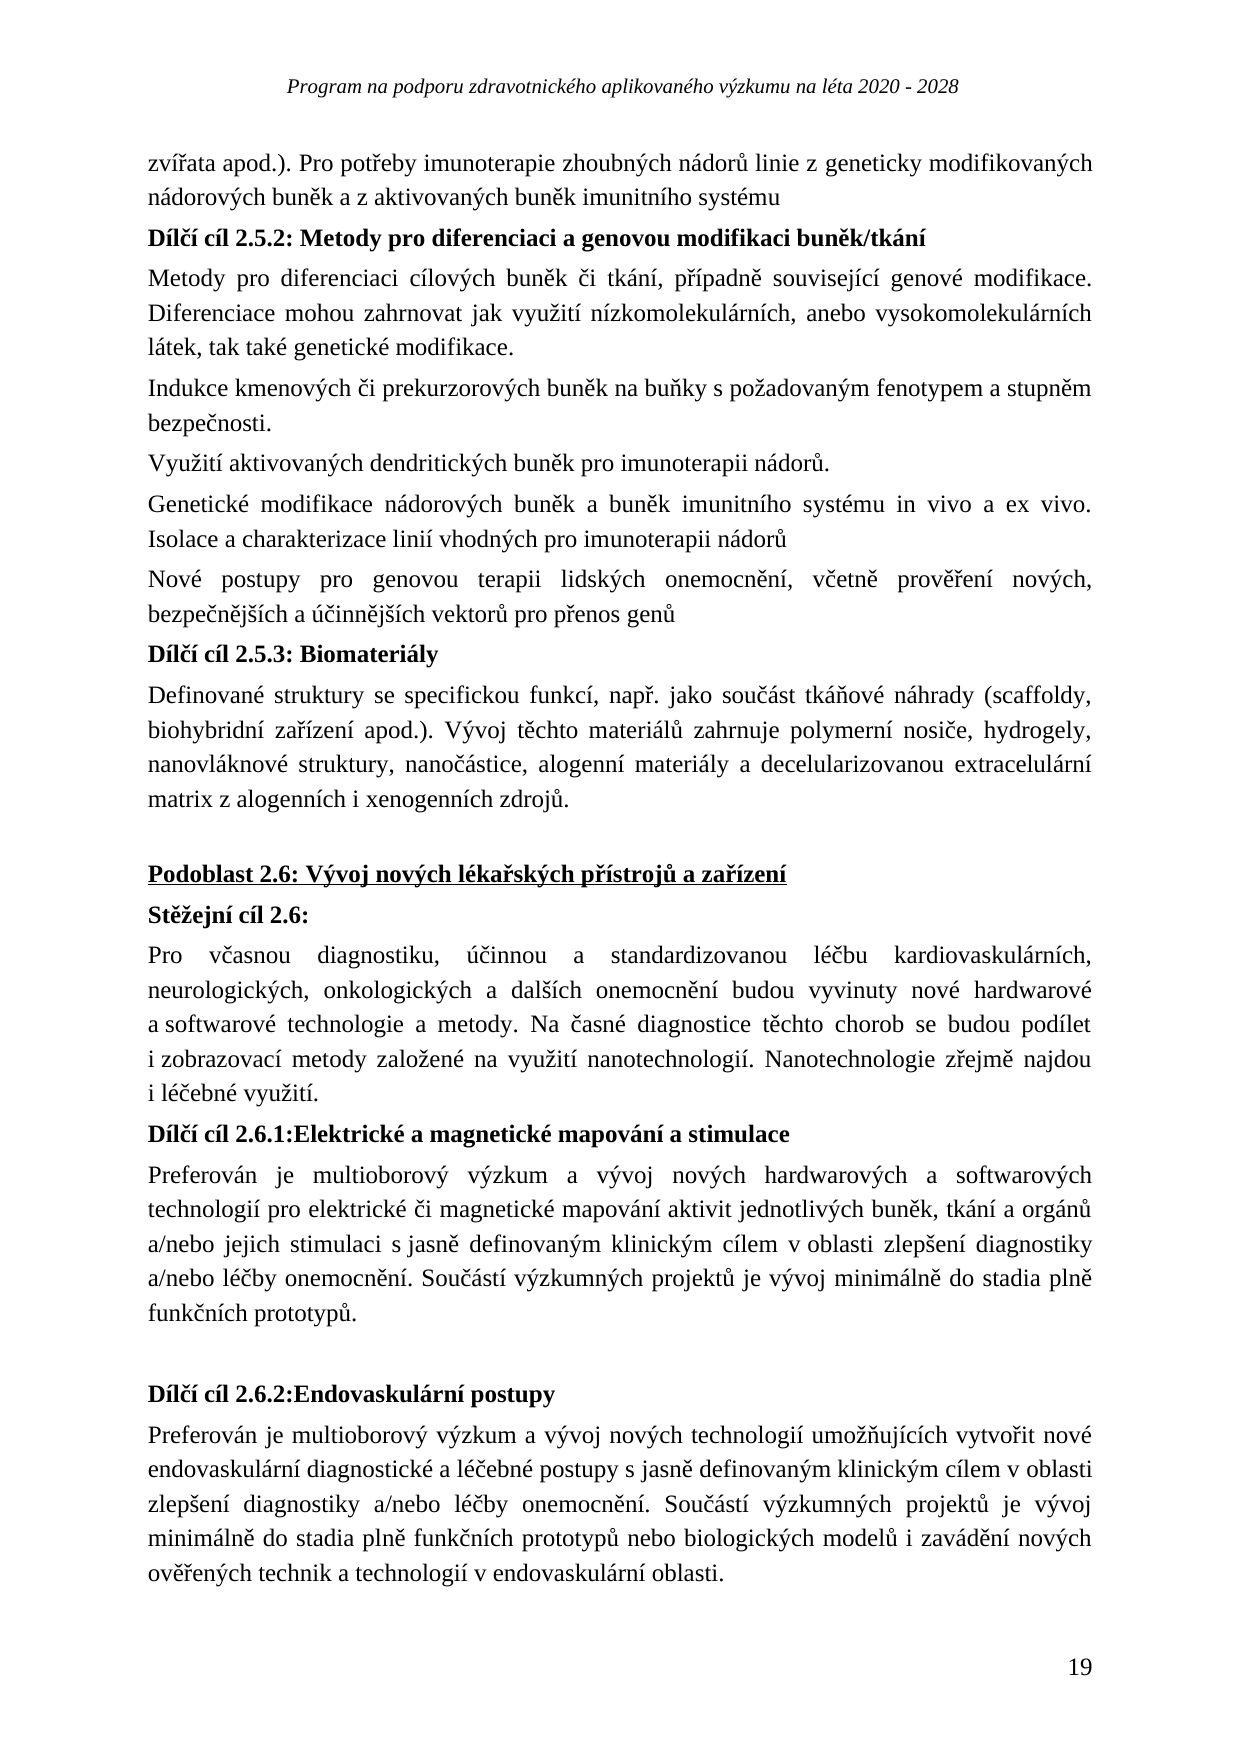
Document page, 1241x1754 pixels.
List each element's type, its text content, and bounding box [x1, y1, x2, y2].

text Definované struktury se specifickou funkcí, např. jako součást tkáňové náhrady (scaffoldy, biohybridní zařízení apod.). Vývoj těchto materiálů zahrnuje polymerní nosiče, hydrogely, nanovláknové struktury, nanočástice, alogenní materiály a decelularizovanou extracelulární matrix z alogenních i xenogenních zdrojů. [148, 680, 1093, 812]
text Indukce kmenových či prekurzorových buněk na buňky s požadovaným fenotypem a stupněm bezpečnosti. [148, 373, 1093, 436]
text Stěžejní cíl 2.6: [148, 900, 1093, 928]
text Dílčí cíl 2.5.2: Metody pro diferenciaci a genovou modifikaci buněk/tkání [148, 223, 1093, 252]
text Dílčí cíl 2.6.1:Elektrické a magnetické mapování a stimulace [148, 1119, 1093, 1148]
text Dílčí cíl 2.5.3: Biomateriály [148, 639, 1093, 668]
text Dílčí cíl 2.6.2:Endovaskulární postupy [148, 1379, 1093, 1408]
text Genetické modifikace nádorových buněk a buněk imunitního systému in vivo a ex vivo. Isolace a charakterizace linií vhodných pro imunoterapii nádorů [148, 489, 1093, 552]
text Pro včasnou diagnostiku, účinnou a standardizovanou léčbu kardiovaskulárních, neurologických, onkologických a dalších onemocnění budou vyvinuty nové hardwarové a softwarové technologie a metody. Na časné diagnostice těchto chorob se budou podílet i zobrazovací metody založené na využití nanotechnologií. Nanotechnologie zřejmě najdou i léčebné využití. [148, 940, 1093, 1107]
text Podoblast 2.6: Vývoj nových lékařských přístrojů a zařízení [148, 859, 1093, 888]
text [148, 148, 1093, 211]
text Metody pro diferenciaci cílových buněk či tkání, případně související genové modifikace. Diferenciace mohou zahrnovat jak využití nízkomolekulárních, anebo vysokomolekulárních látek, tak také genetické modifikace. [148, 263, 1093, 361]
text Využití aktivovaných dendritických buněk pro imunoterapii nádorů. [148, 448, 1093, 477]
text Preferován je multioborový výzkum a vývoj nových technologií umožňujících vytvořit nové endovaskulární diagnostické a léčebné postupy s jasně definovaným klinickým cílem v oblasti zlepšení diagnostiky a/nebo léčby onemocnění. Součástí výzkumných projektů je vývoj minimálně do stadia plně funkčních prototypů nebo biologických modelů i zavádění nových ověřených technik a technologií v endovaskulární oblasti. [148, 1420, 1093, 1587]
text Nové postupy pro genovou terapii lidských onemocnění, včetně prověření nových, bezpečnějších a účinnějších vektorů pro přenos genů [148, 564, 1093, 628]
text Preferován je multioborový výzkum a vývoj nových hardwarových a softwarových technologií pro elektrické či magnetické mapování aktivit jednotlivých buněk, tkání a orgánů a/nebo jejich stimulaci s jasně definovaným klinickým cílem v oblasti zlepšení diagnostiky a/nebo léčby onemocnění. Součástí výzkumných projektů je vývoj minimálně do stadia plně funkčních prototypů. [148, 1160, 1093, 1326]
